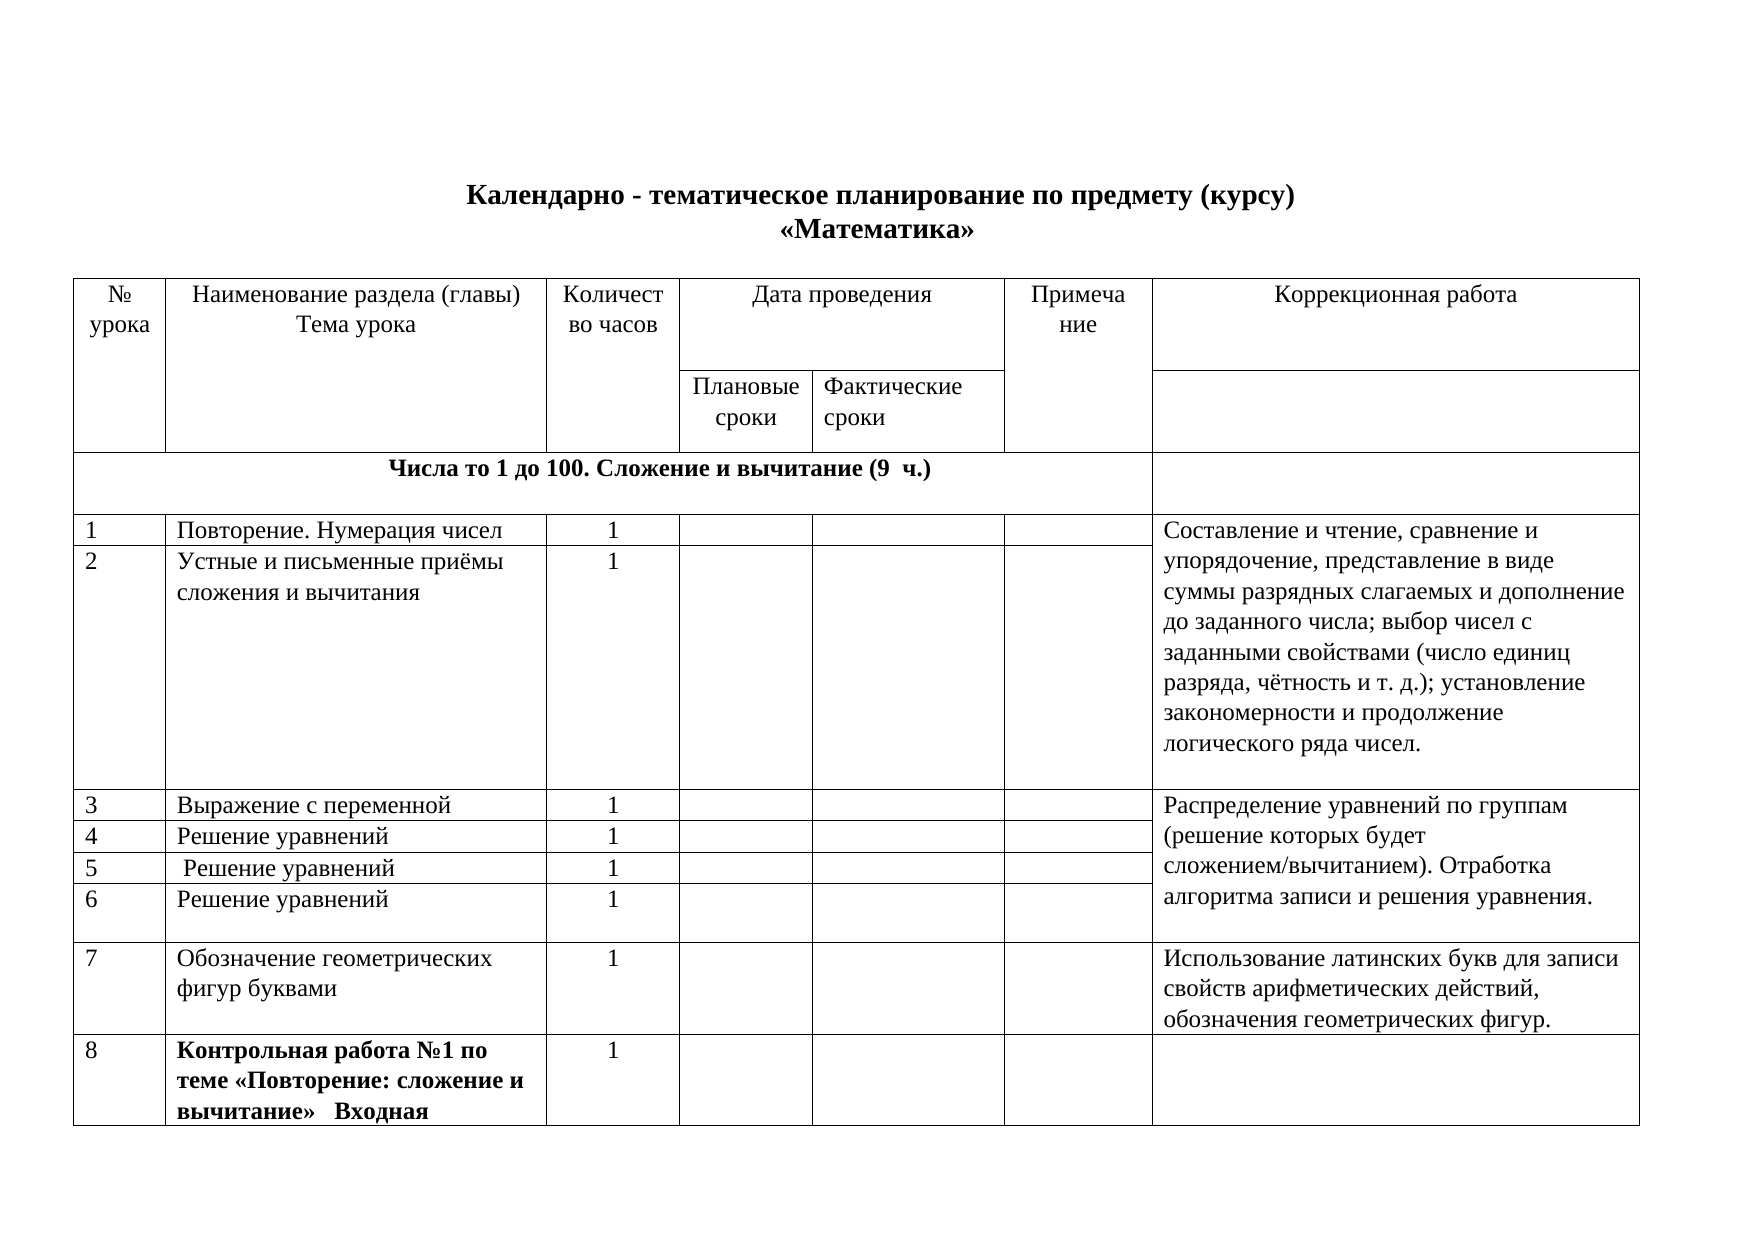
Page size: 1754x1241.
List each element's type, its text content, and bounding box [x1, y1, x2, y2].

table_cell Составление и чтение, сравнение и упорядочение, представление в виде суммы разрядных слагаемых и дополнение до заданного числа; выбор чисел с заданными свойствами (число единиц разряда, чётность и т. д.); установление закономерности и продолжение логического ряда чисел. [1153, 515, 1639, 789]
table_cell Повторение. Нумерация чисел [166, 515, 546, 545]
table_cell [680, 546, 812, 789]
table_header Дата проведения [680, 279, 1004, 370]
table_cell 1 [547, 790, 679, 820]
table_cell 5 [74, 853, 165, 883]
table_cell 1 [547, 853, 679, 883]
table_cell [813, 943, 1004, 1034]
table_cell [813, 853, 1004, 883]
table_cell Плановые сроки [680, 371, 812, 452]
table_header № урока [74, 279, 165, 452]
table_cell [1153, 1035, 1639, 1125]
table_cell Выражение с переменной [166, 790, 546, 820]
table_cell [680, 1035, 812, 1125]
table_cell 3 [74, 790, 165, 820]
text «Математика» [118, 211, 1636, 244]
table_cell 1 [547, 821, 679, 852]
table_cell [1005, 790, 1152, 820]
table_header Примеча ние [1005, 279, 1152, 452]
table_cell Распределение уравнений по группам (решение которых будет сложением/вычитанием). Отработка алгоритма записи и решения уравнения. [1153, 790, 1639, 942]
table_cell 1 [547, 943, 679, 1034]
table_cell Решение уравнений [166, 821, 546, 852]
table_cell 8 [74, 1035, 165, 1125]
table_cell [813, 821, 1004, 852]
table_cell [680, 515, 812, 545]
table_cell [1153, 453, 1639, 514]
table_cell [1005, 546, 1152, 789]
table_header Коррекционная работа [1153, 279, 1639, 370]
table_cell Устные и письменные приёмы сложения и вычитания [166, 546, 546, 789]
table_cell [1005, 515, 1152, 545]
table_cell [1005, 943, 1152, 1034]
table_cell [166, 1035, 546, 1125]
table_cell 1 [547, 515, 679, 545]
table_cell 1 [74, 515, 165, 545]
table_cell [1005, 821, 1152, 852]
table_cell [1005, 1035, 1152, 1125]
table_cell 2 [74, 546, 165, 789]
table_cell [1005, 853, 1152, 883]
table_cell [813, 790, 1004, 820]
table_cell [680, 884, 812, 942]
table_cell Решение уравнений [166, 853, 546, 883]
table_cell [813, 1035, 1004, 1125]
table_cell [680, 853, 812, 883]
table_cell Фактические сроки [813, 371, 1004, 452]
table_cell [1005, 884, 1152, 942]
table_cell Использование латинских букв для записи свойств арифметических действий, обозначения геометрических фигур. [1153, 943, 1639, 1034]
table_cell Числа то 1 до 100. Сложение и вычитание (9 ч.) [74, 453, 1152, 514]
table_header Наименование раздела (главы) Тема урока [166, 279, 546, 452]
table_cell 7 [74, 943, 165, 1034]
table_cell 6 [74, 884, 165, 942]
table_cell 1 [547, 884, 679, 942]
table_cell [680, 821, 812, 852]
table_cell [813, 515, 1004, 545]
table_cell [813, 884, 1004, 942]
text Календарно - тематическое планирование по предмету (курсу) [118, 177, 1636, 211]
table_cell Обозначение геометрических фигур буквами [166, 943, 546, 1034]
table_cell [1153, 371, 1639, 452]
table_header Количество часов [547, 279, 679, 452]
table_cell [813, 546, 1004, 789]
table_cell [680, 790, 812, 820]
table_cell [680, 943, 812, 1034]
table_cell 4 [74, 821, 165, 852]
table_cell 1 [547, 1035, 679, 1125]
table_cell 1 [547, 546, 679, 789]
table_cell Решение уравнений [166, 884, 546, 942]
